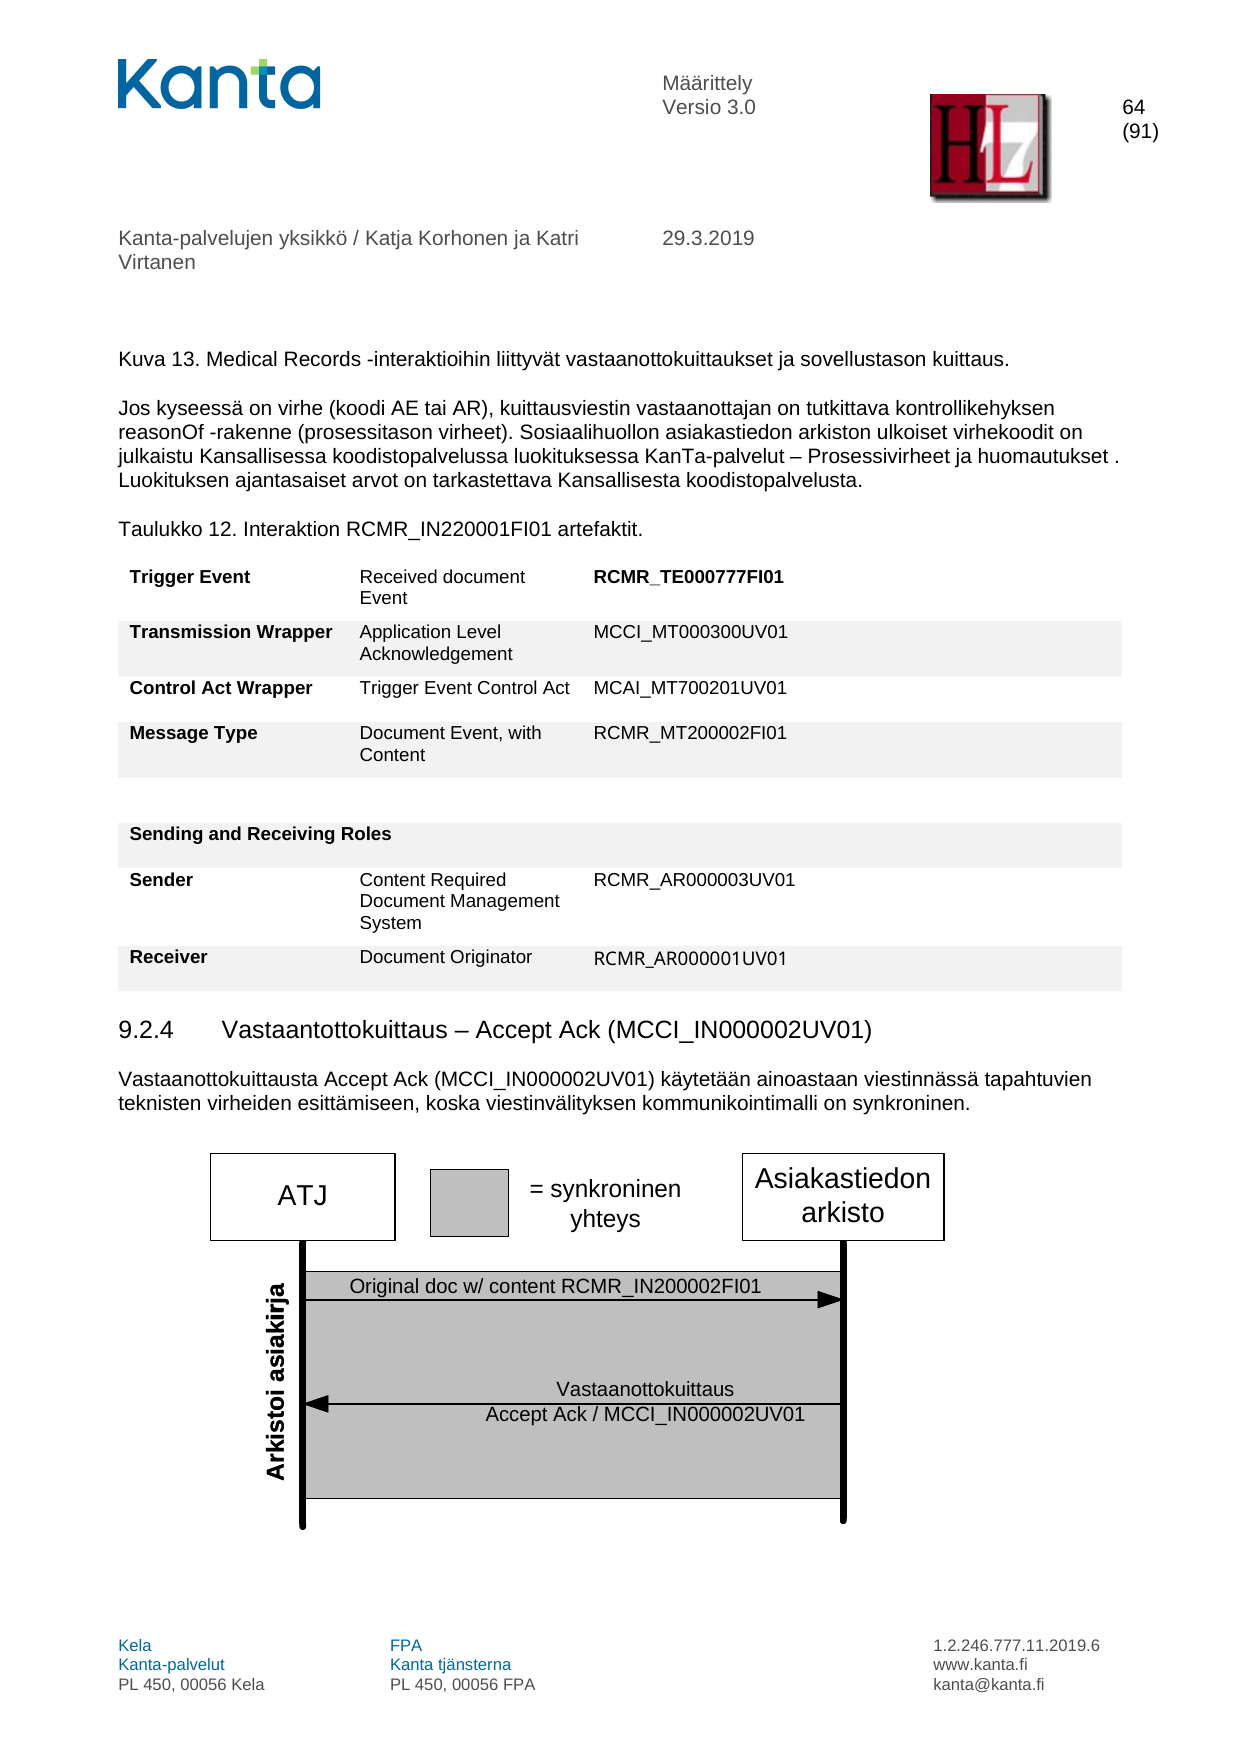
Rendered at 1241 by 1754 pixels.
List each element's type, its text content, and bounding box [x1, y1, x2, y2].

text Taulukko 12. Interaktion RCMR_IN220001FI01 artefaktit. [118, 517, 1122, 541]
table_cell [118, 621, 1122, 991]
subtitle Vastaantottokuittaus – Accept Ack (MCCI_IN000002UV01) [118, 1015, 1122, 1043]
text Vastaanottokuittausta Accept Ack (MCCI_IN000002UV01) käytetään ainoastaan viestinnässä tapahtuvien teknisten virheiden esittämiseen, koska viestinvälityksen kommunikointimalli on synkroninen. [118, 1066, 1122, 1114]
text Kuva 13. Medical Records -interaktioihin liittyvät vastaanottokuittaukset ja sovellustason kuittaus. [118, 347, 1122, 371]
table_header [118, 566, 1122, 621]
picture [930, 94, 1053, 203]
picture [118, 59, 321, 109]
text Jos kyseessä on virhe (koodi AE tai AR), kuittausviestin vastaanottajan on tutkittava kontrollikehyksen reasonOf -rakenne (prosessitason virheet). Sosiaalihuollon asiakastiedon arkiston ulkoiset virhekoodit on julkaistu Kansallisessa koodistopalvelussa luokituksessa KanTa-palvelut – Prosessivirheet ja huomautukset . Luokituksen ajantasaiset arvot on tarkastettava Kansallisesta koodistopalvelusta. [118, 396, 1122, 492]
